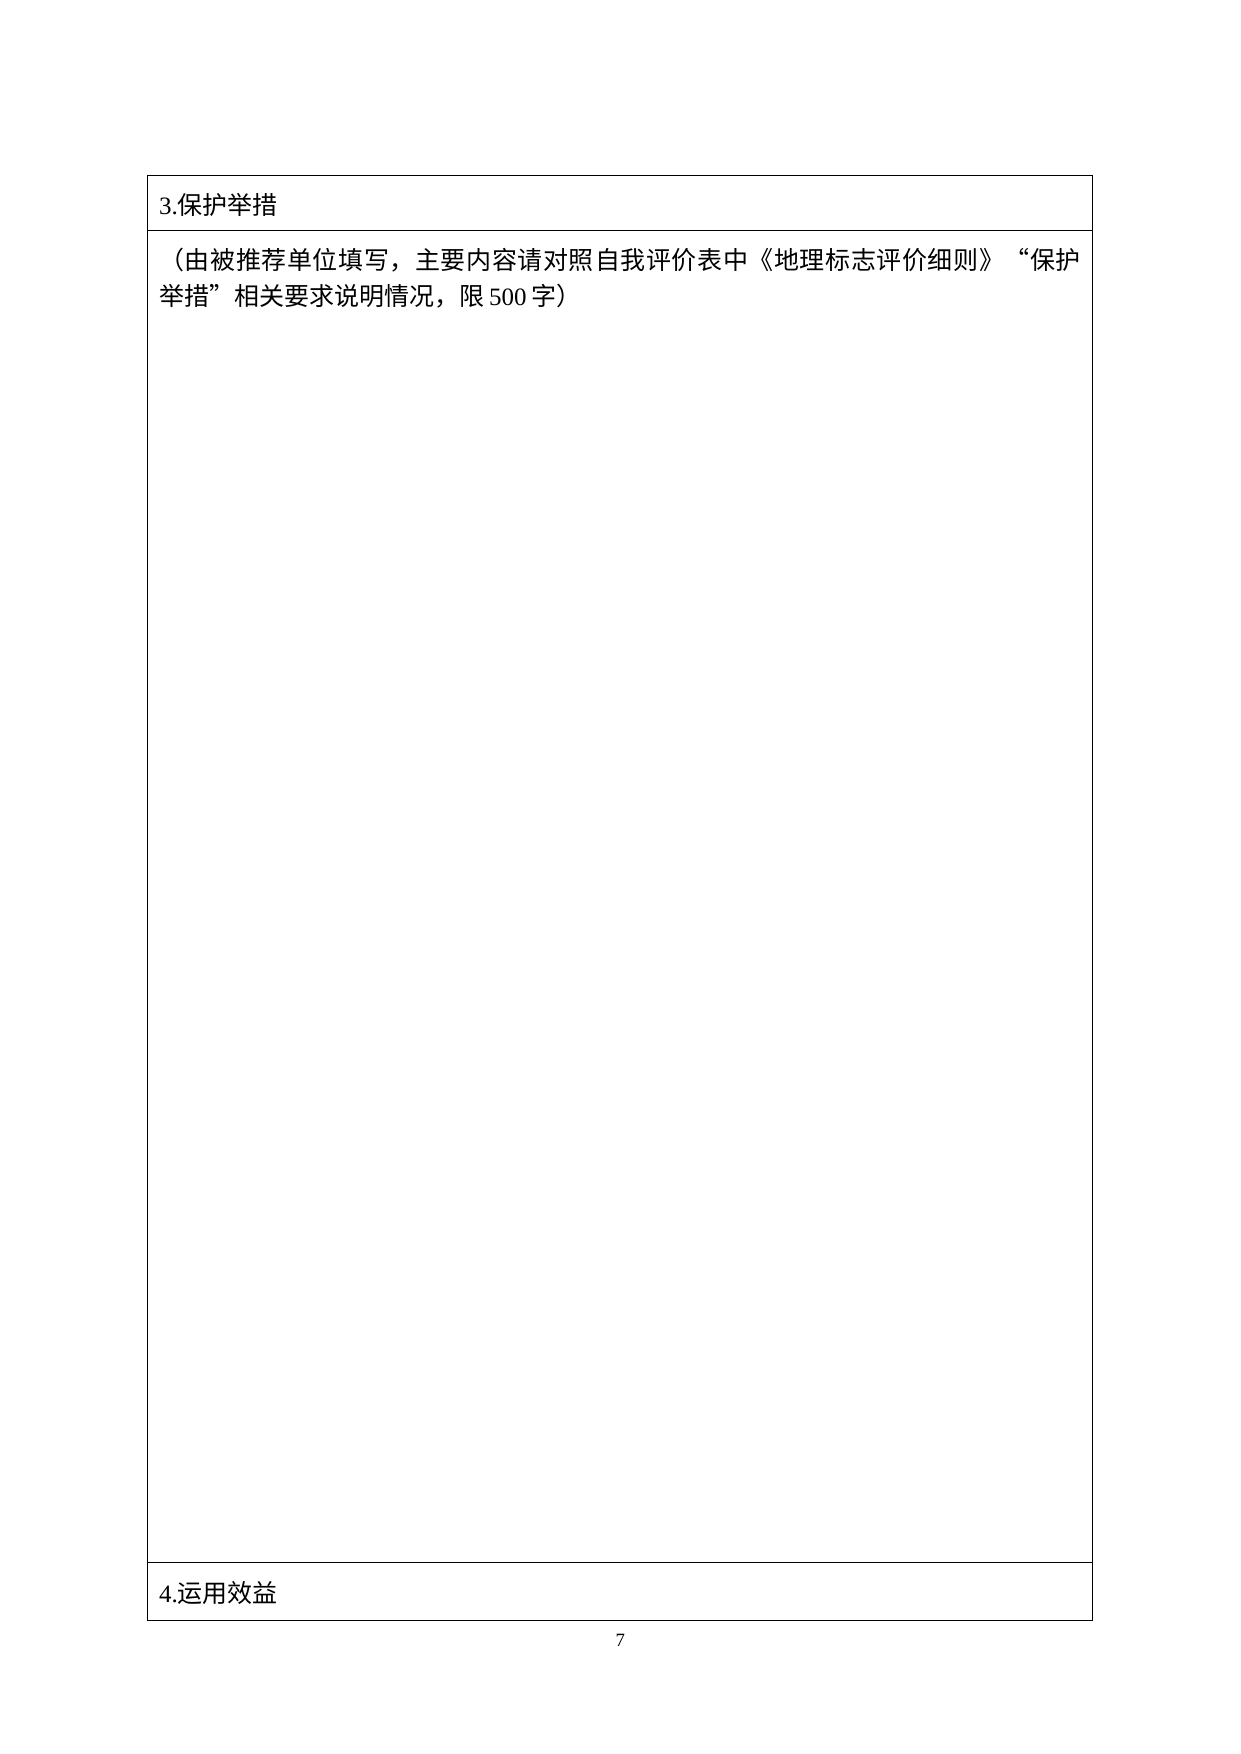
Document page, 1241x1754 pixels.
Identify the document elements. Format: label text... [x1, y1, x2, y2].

table_header 3.保护举措 [148, 176, 1092, 230]
table_cell （由被推荐单位填写，主要内容请对照自我评价表中《地理标志评价细则》“保护举措”相关要求说明情况，限500字） [148, 231, 1092, 1562]
table_cell 4.运用效益 [148, 1563, 1092, 1620]
